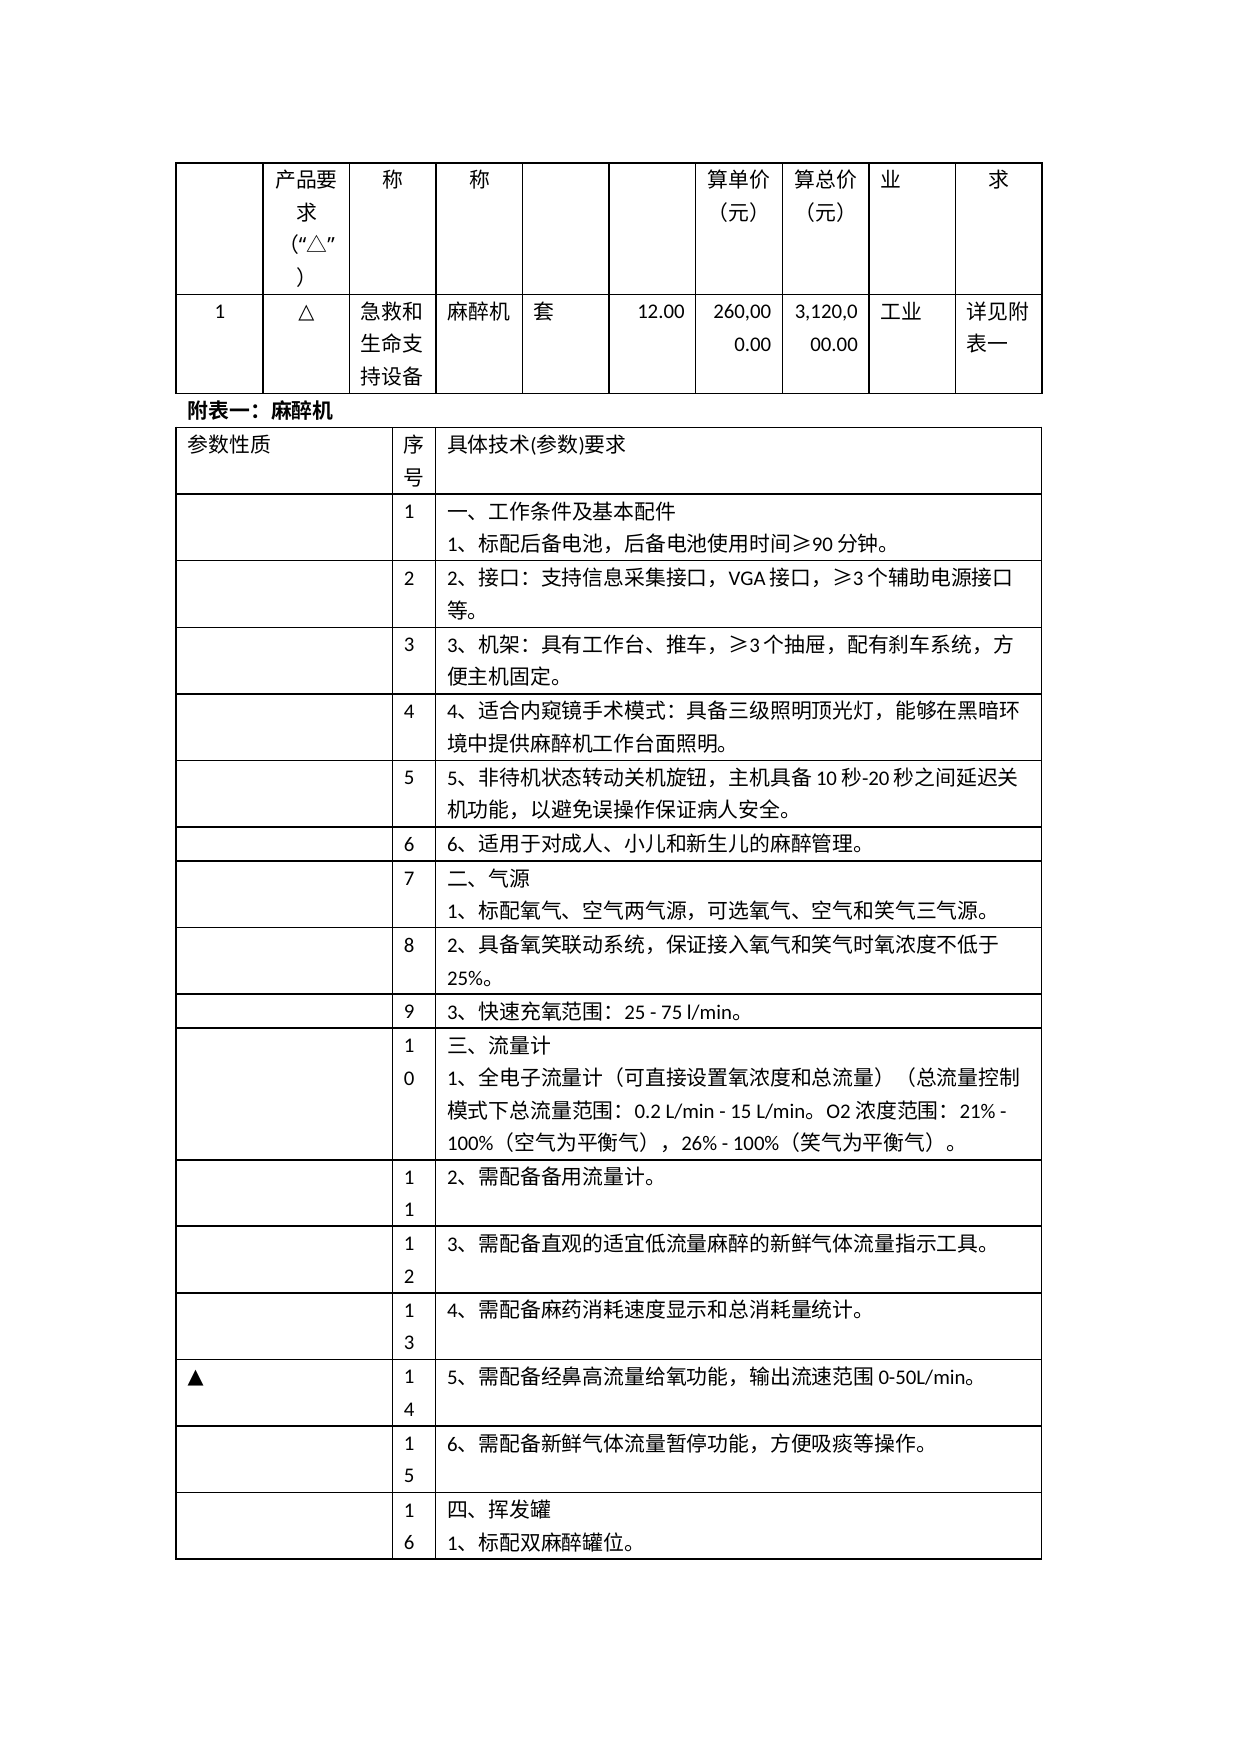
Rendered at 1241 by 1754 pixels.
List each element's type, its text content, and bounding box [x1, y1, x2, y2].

table_cell 4、需配备麻药消耗速度显示和总消耗量统计。 [436, 1294, 1041, 1358]
table_cell 二、气源 1、标配氧气、空气两气源，可选氧气、空气和笑气三气源。 [436, 862, 1041, 927]
table_cell 15 [393, 1427, 435, 1492]
table_cell [177, 862, 392, 927]
table_header 数量 [610, 164, 695, 293]
table_cell 3、快速充氧范围：25 - 75 l/min。 [436, 995, 1041, 1027]
table_cell 1 [177, 295, 262, 393]
table_cell [177, 928, 392, 993]
table_cell 3 [393, 628, 435, 693]
table_header 分项预算单价（元） [696, 164, 782, 293]
table_header 参数性质 [177, 428, 392, 493]
table_cell 详见附表一 [956, 295, 1041, 393]
table_header 所属行业 [870, 164, 955, 293]
table_cell [177, 761, 392, 826]
table_cell 13 [393, 1294, 435, 1358]
table_cell 3、机架：具有工作台、推车，≥3个抽屉，配有刹车系统，方便主机固定。 [436, 628, 1041, 693]
table_header 品目名称 [350, 164, 435, 293]
table_cell 2、接口：支持信息采集接口，VGA接口，≥3个辅助电源接口等。 [436, 561, 1041, 626]
table_cell 4 [393, 695, 435, 759]
table_header 具体技术(参数)要求 [436, 428, 1041, 493]
table_cell [177, 1227, 392, 1292]
table_cell [177, 1161, 392, 1225]
table_header 序号 [177, 164, 262, 293]
table_cell 16 [393, 1493, 435, 1558]
table_cell 2、具备氧笑联动系统，保证接入氧气和笑气时氧浓度不低于25%。 [436, 928, 1041, 993]
table_cell 3、需配备直观的适宜低流量麻醉的新鲜气体流量指示工具。 [436, 1227, 1041, 1292]
table_cell 7 [393, 862, 435, 927]
table_cell 14 [393, 1360, 435, 1425]
table_cell 1 [393, 495, 435, 560]
table_cell 3,120,000.00 [783, 295, 868, 393]
table_header 单位 [523, 164, 608, 293]
table_cell 9 [393, 995, 435, 1027]
table_header 分项预算总价（元） [783, 164, 868, 293]
table_cell 5、非待机状态转动关机旋钮，主机具备10秒-20秒之间延迟关机功能，以避免误操作保证病人安全。 [436, 761, 1041, 826]
table_cell 12.00 [610, 295, 695, 393]
table_cell 一、工作条件及基本配件 1、标配后备电池，后备电池使用时间≥90分钟。 [436, 495, 1041, 560]
table_cell 2、需配备备用流量计。 [436, 1161, 1041, 1225]
table_header 核心产品要求（“△”） [264, 164, 349, 293]
table_cell [177, 1493, 392, 1558]
table_cell [177, 628, 392, 693]
table_cell [177, 561, 392, 626]
table_cell [177, 1427, 392, 1492]
table_cell 4、适合内窥镜手术模式：具备三级照明顶光灯，能够在黑暗环境中提供麻醉机工作台面照明。 [436, 695, 1041, 759]
table_cell 工业 [870, 295, 955, 393]
table_cell 11 [393, 1161, 435, 1225]
table_cell △ [264, 295, 349, 393]
table_cell 2 [393, 561, 435, 626]
table_cell 6、需配备新鲜气体流量暂停功能，方便吸痰等操作。 [436, 1427, 1041, 1492]
table_cell 6 [393, 828, 435, 860]
table_cell [177, 1029, 392, 1159]
table_cell [177, 828, 392, 860]
table_header 技术要求 [956, 164, 1041, 293]
table_cell 四、挥发罐 1、标配双麻醉罐位。 [436, 1493, 1041, 1558]
table_cell 5、需配备经鼻高流量给氧功能，输出流速范围0-50L/min。 [436, 1360, 1041, 1425]
table_cell 12 [393, 1227, 435, 1292]
table_cell 260,000.00 [696, 295, 782, 393]
table_cell 三、流量计 1、全电子流量计（可直接设置氧浓度和总流量）（总流量控制模式下总流量范围：0.2 L/min - 15 L/min。O2 浓度范围：21% - 100%（空气为平衡气），26% - 100%（笑气为平衡气）。 [436, 1029, 1041, 1159]
table_cell 套 [523, 295, 608, 393]
table_cell 10 [393, 1029, 435, 1159]
table_cell [177, 995, 392, 1027]
table_cell 8 [393, 928, 435, 993]
table_cell 5 [393, 761, 435, 826]
table_cell ▲ [177, 1360, 392, 1425]
table_cell [177, 1294, 392, 1358]
table_header 标的名称 [437, 164, 522, 293]
table_cell 6、适用于对成人、小儿和新生儿的麻醉管理。 [436, 828, 1041, 860]
table_cell 急救和生命支持设备 [350, 295, 435, 393]
table_cell [177, 495, 392, 560]
text 附表一：麻醉机 [187, 394, 1053, 427]
table_header 序号 [393, 428, 435, 493]
table_cell [177, 695, 392, 759]
table_cell 麻醉机 [437, 295, 522, 393]
